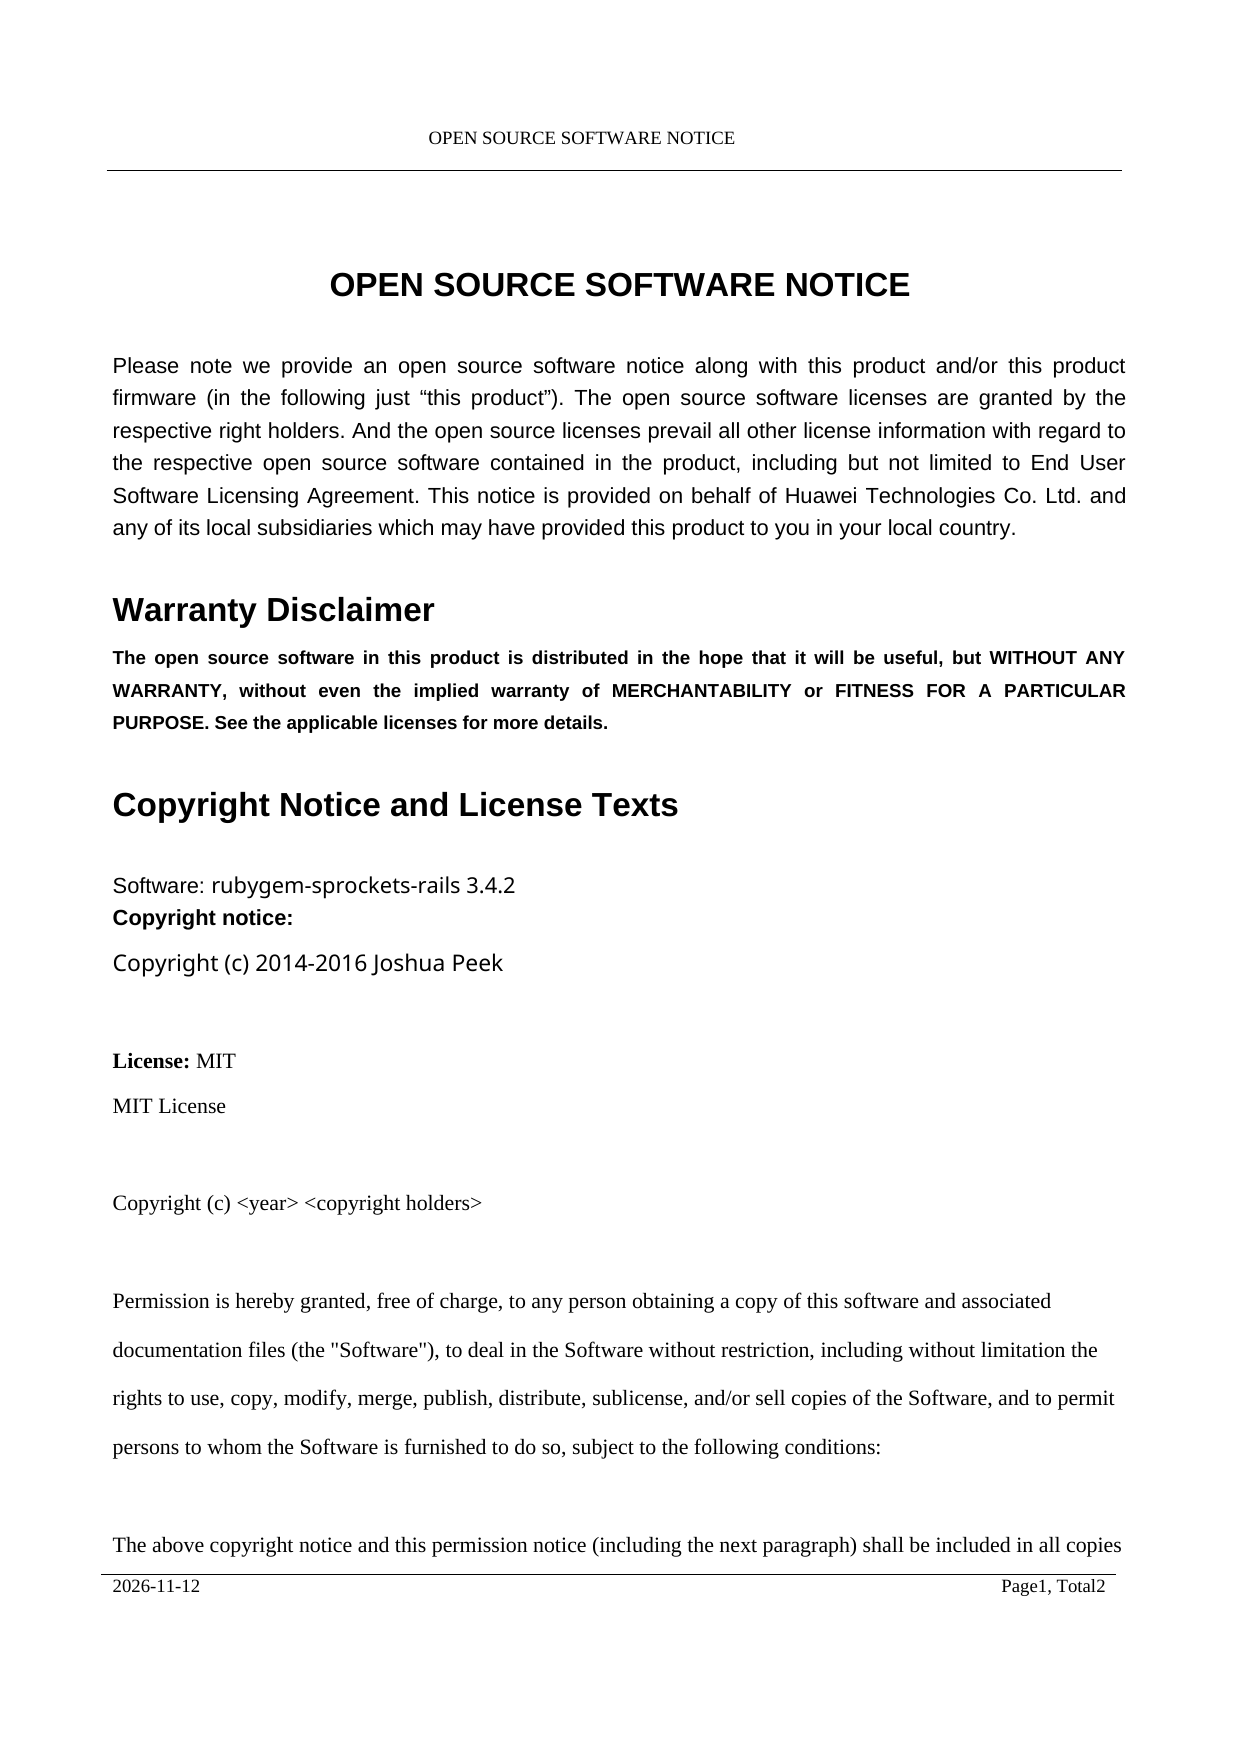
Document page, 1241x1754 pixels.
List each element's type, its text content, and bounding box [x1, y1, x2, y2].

text Software: rubygem-sprockets-rails 3.4.2 [112, 869, 1128, 901]
text Copyright Notice and License Texts [112, 771, 1128, 836]
text OPEN SOURCE SOFTWARE NOTICE [112, 251, 1128, 316]
text Warranty Disclaimer [112, 576, 1128, 641]
text Please note we provide an open source software notice along with this product and/or this product firmware (in the following just “this product”). The open source software licenses are granted by the respective right holders. And the open source licenses prevail all other license information with regard to the respective open source software contained in the product, including but not limited to End User Software Licensing Agreement. This notice is provided on behalf of Huawei Technologies Co. Ltd. and any of its local subsidiaries which may have provided this product to you in your local country. [112, 349, 1128, 544]
text License: MIT [112, 1044, 1128, 1077]
text Copyright notice: [112, 901, 1128, 934]
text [112, 1089, 1128, 1560]
text The open source software in this product is distributed in the hope that it will be useful, but WITHOUT ANY WARRANTY, without even the implied warranty of MERCHANTABILITY or FITNESS FOR A PARTICULAR PURPOSE. See the applicable licenses for more details. [112, 641, 1128, 739]
text Copyright (c) 2014-2016 Joshua Peek [112, 947, 1128, 1028]
